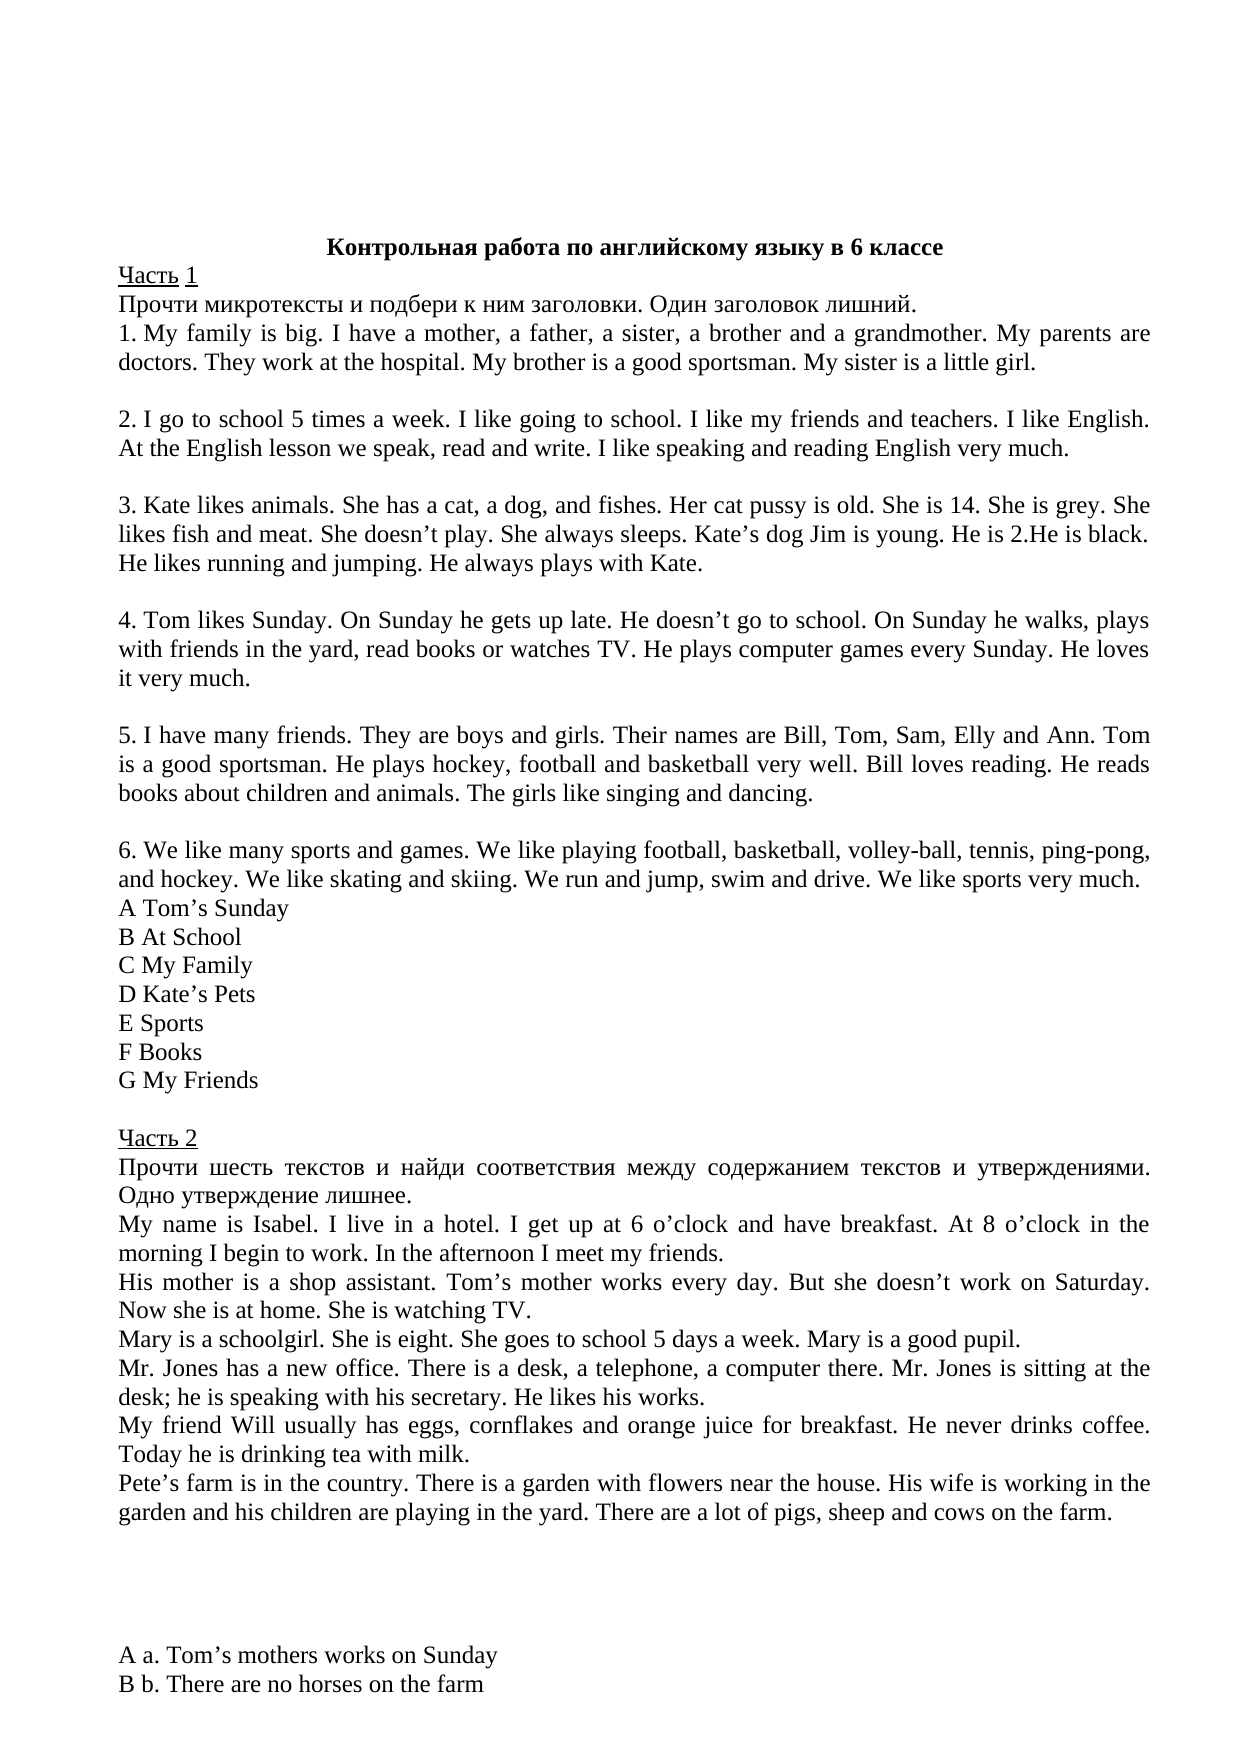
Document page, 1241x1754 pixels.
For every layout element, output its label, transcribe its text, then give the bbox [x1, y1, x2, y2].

text His mother is a shop assistant. Tom’s mother works every day. But she doesn’t work on Saturday. Now she is at home. She is watching TV. [118, 1267, 1152, 1324]
text C My Family [118, 950, 1152, 979]
text E Sports [118, 1008, 1152, 1037]
text 6. We like many sports and games. We like playing football, basketball, volley-ball, tennis, ping-pong, and hockey. We like skating and skiing. We run and jump, swim and drive. We like sports very much. [118, 835, 1152, 893]
text 3. Kate likes animals. She has a cat, a dog, and fishes. Her cat pussy is old. She is 14. She is grey. She likes fish and meat. She doesn’t play. She always sleeps. Kate’s dog Jim is young. He is 2.He is black. He likes running and jumping. He always plays with Kate. [118, 490, 1152, 577]
text 2. I go to school 5 times a week. I like going to school. I like my friends and teachers. I like English. At the English lesson we speak, read and write. I like speaking and reading English very much. [118, 404, 1152, 462]
text Часть 1 [118, 260, 1152, 289]
text Mary is a schoolgirl. She is eight. She goes to school 5 days a week. Mary is a good pupil. [118, 1324, 1152, 1353]
text My friend Will usually has eggs, cornflakes and orange juice for breakfast. He never drinks coffee. Today he is drinking tea with milk. [118, 1410, 1152, 1468]
text B At School [118, 922, 1152, 950]
text D Kate’s Pets [118, 979, 1152, 1008]
text 5. I have many friends. They are boys and girls. Their names are Bill, Tom, Sam, Elly and Ann. Tom is a good sportsman. He plays hockey, football and basketball very well. Bill loves reading. He reads books about children and animals. The girls like singing and dancing. [118, 720, 1152, 807]
text Прочти микротексты и подбери к ним заголовки. Один заголовок лишний. [118, 289, 1152, 318]
text A Tom’s Sunday [118, 893, 1152, 922]
text 4. Tom likes Sunday. On Sunday he gets up late. He doesn’t go to school. On Sunday he walks, plays with friends in the yard, read books or watches TV. He plays computer games every Sunday. He loves it very much. [118, 605, 1152, 692]
text A a. Tom’s mothers works on Sunday [118, 1640, 1152, 1669]
text Pete’s farm is in the country. There is a garden with flowers near the house. His wife is working in the garden and his children are playing in the yard. There are a lot of pigs, sheep and cows on the farm. [118, 1468, 1152, 1525]
text Mr. Jones has a new office. There is a desk, a telephone, a computer there. Mr. Jones is sitting at the desk; he is speaking with his secretary. He likes his works. [118, 1353, 1152, 1410]
text G My Friends [118, 1065, 1152, 1094]
text F Books [118, 1037, 1152, 1065]
text Часть 2 [118, 1123, 1152, 1152]
text Контрольная работа по английскому языку в 6 классе [118, 232, 1152, 260]
text B b. There are no horses on the farm [118, 1669, 1152, 1698]
text 1. My family is big. I have a mother, a father, a sister, a brother and a grandmother. My parents are doctors. They work at the hospital. My brother is a good sportsman. My sister is a little girl. [118, 318, 1152, 375]
text My name is Isabel. I live in a hotel. I get up at 6 o’clock and have breakfast. At 8 o’clock in the morning I begin to work. In the afternoon I meet my friends. [118, 1209, 1152, 1267]
text Прочти шесть текстов и найди соответствия между содержанием текстов и утверждениями. Одно утверждение лишнее. [118, 1152, 1152, 1209]
